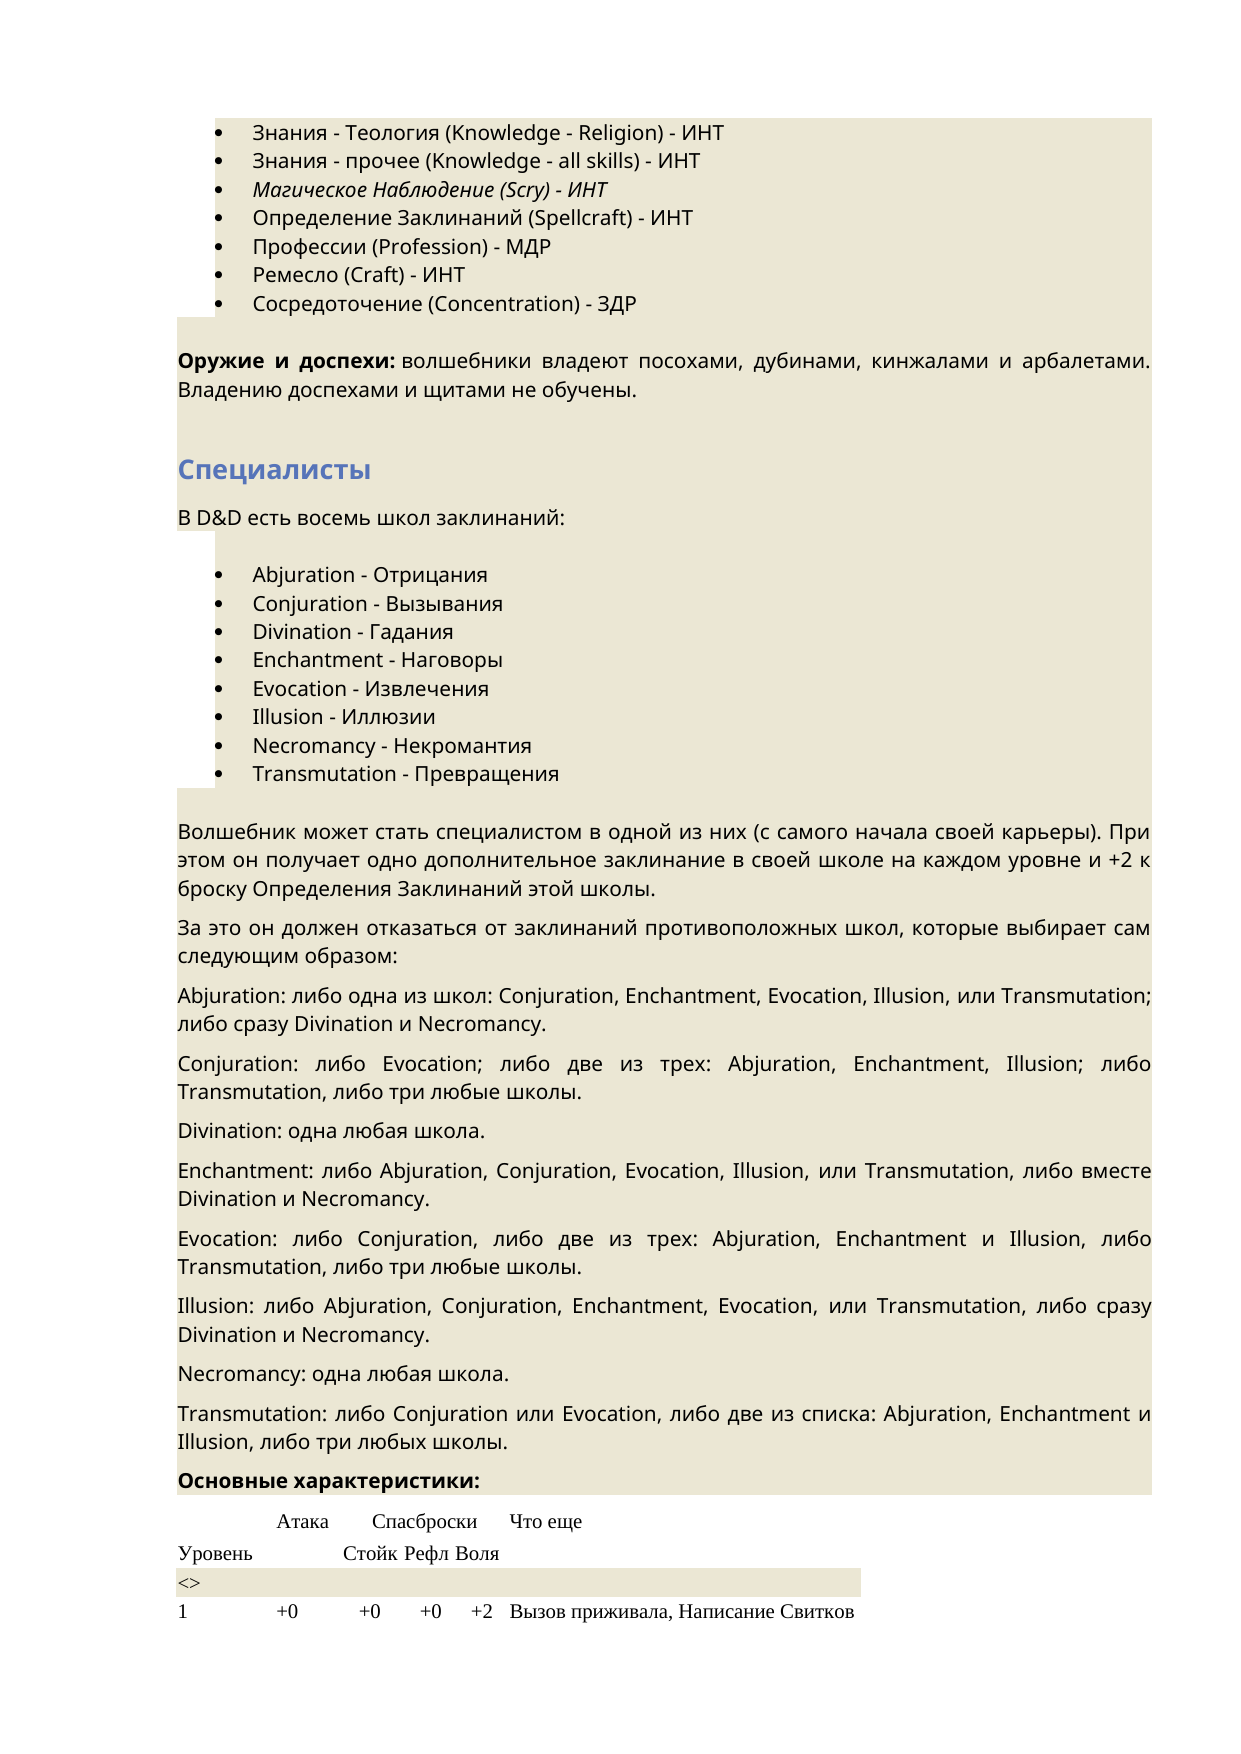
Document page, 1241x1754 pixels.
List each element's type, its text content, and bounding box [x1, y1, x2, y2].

list Магическое Наблюдение (Scry) - ИНТ [215, 175, 1152, 203]
text Abjuration: либо одна из школ: Conjuration, Enchantment, Evocation, Illusion, или Transmutation; либо сразу Divination и Necromancy. [177, 981, 1152, 1038]
list Профессии (Profession) - МДР [215, 232, 1152, 260]
list Evocation - Извлечения [215, 674, 1152, 702]
text Transmutation: либо Conjuration или Evocation, либо две из списка: Abjuration, Enchantment и Illusion, либо три любых школы. [177, 1399, 1152, 1456]
text Illusion: либо Abjuration, Conjuration, Enchantment, Evocation, или Transmutation, либо сразу Divination и Necromancy. [177, 1292, 1152, 1348]
list Abjuration - Отрицания [215, 560, 1152, 589]
list Знания - прочее (Knowledge - all skills) - ИНТ [215, 147, 1152, 175]
text Conjuration: либо Evocation; либо две из трех: Abjuration, Enchantment, Illusion; либо Transmutation, либо три любые школы. [177, 1049, 1152, 1106]
list Enchantment - Наговоры [215, 646, 1152, 674]
text Divination: одна любая школа. [177, 1117, 1152, 1145]
list Знания - Теология (Knowledge - Religion) - ИНТ [215, 118, 1152, 147]
list Divination - Гадания [215, 617, 1152, 646]
text Evocation: либо Conjuration, либо две из трех: Abjuration, Enchantment и Illusion, либо Transmutation, либо три любые школы. [177, 1224, 1152, 1281]
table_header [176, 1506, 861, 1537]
list Сосредоточение (Concentration) - ЗДР [215, 289, 1152, 317]
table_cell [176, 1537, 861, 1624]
text Специалисты [177, 450, 1152, 487]
list Necromancy - Некромантия [215, 731, 1152, 759]
list Transmutation - Превращения [215, 759, 1152, 788]
list Определение Заклинаний (Spellcraft) - ИНТ [215, 203, 1152, 232]
text Основные характеристики: [177, 1467, 1152, 1495]
list Ремесло (Craft) - ИНТ [215, 260, 1152, 289]
text Волшебник может стать специалистом в одной из них (с самого начала своей карьеры). При этом он получает одно дополнительное заклинание в своей школе на каждом уровне и +2 к броску Определения Заклинаний этой школы. [177, 817, 1152, 902]
list Illusion - Иллюзии [215, 702, 1152, 731]
text Necromancy: одна любая школа. [177, 1359, 1152, 1388]
text Enchantment: либо Abjuration, Conjuration, Evocation, Illusion, или Transmutation, либо вместе Divination и Necromancy. [177, 1156, 1152, 1213]
list Conjuration - Вызывания [215, 589, 1152, 617]
text В D&D есть восемь школ заклинаний: [177, 503, 1152, 531]
text Оружие и доспехи: волшебники владеют посохами, дубинами, кинжалами и арбалетами. Владению доспехами и щитами не обучены. [177, 346, 1152, 403]
text За это он должен отказаться от заклинаний противоположных школ, которые выбирает сам следующим образом: [177, 913, 1152, 970]
